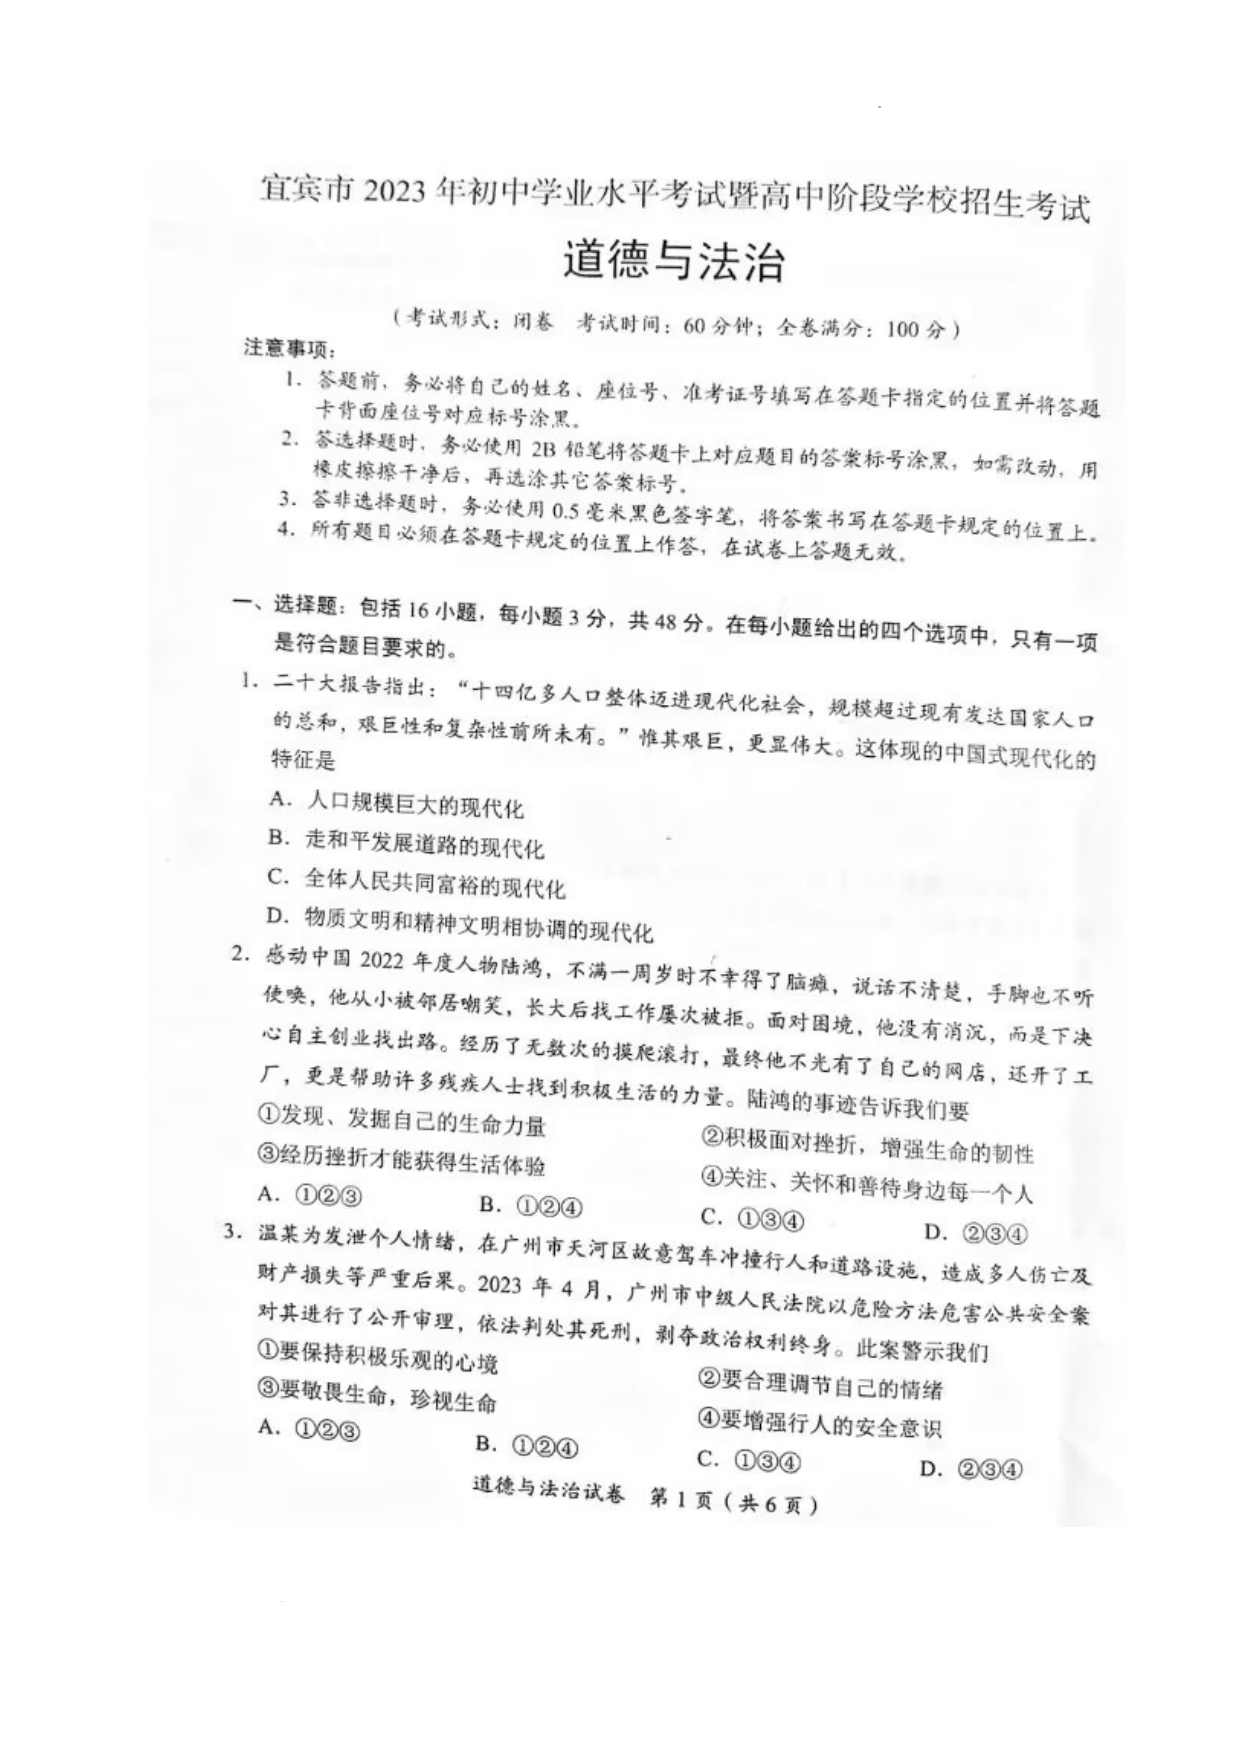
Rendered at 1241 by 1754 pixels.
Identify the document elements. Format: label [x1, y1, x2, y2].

picture [147, 162, 1127, 1527]
